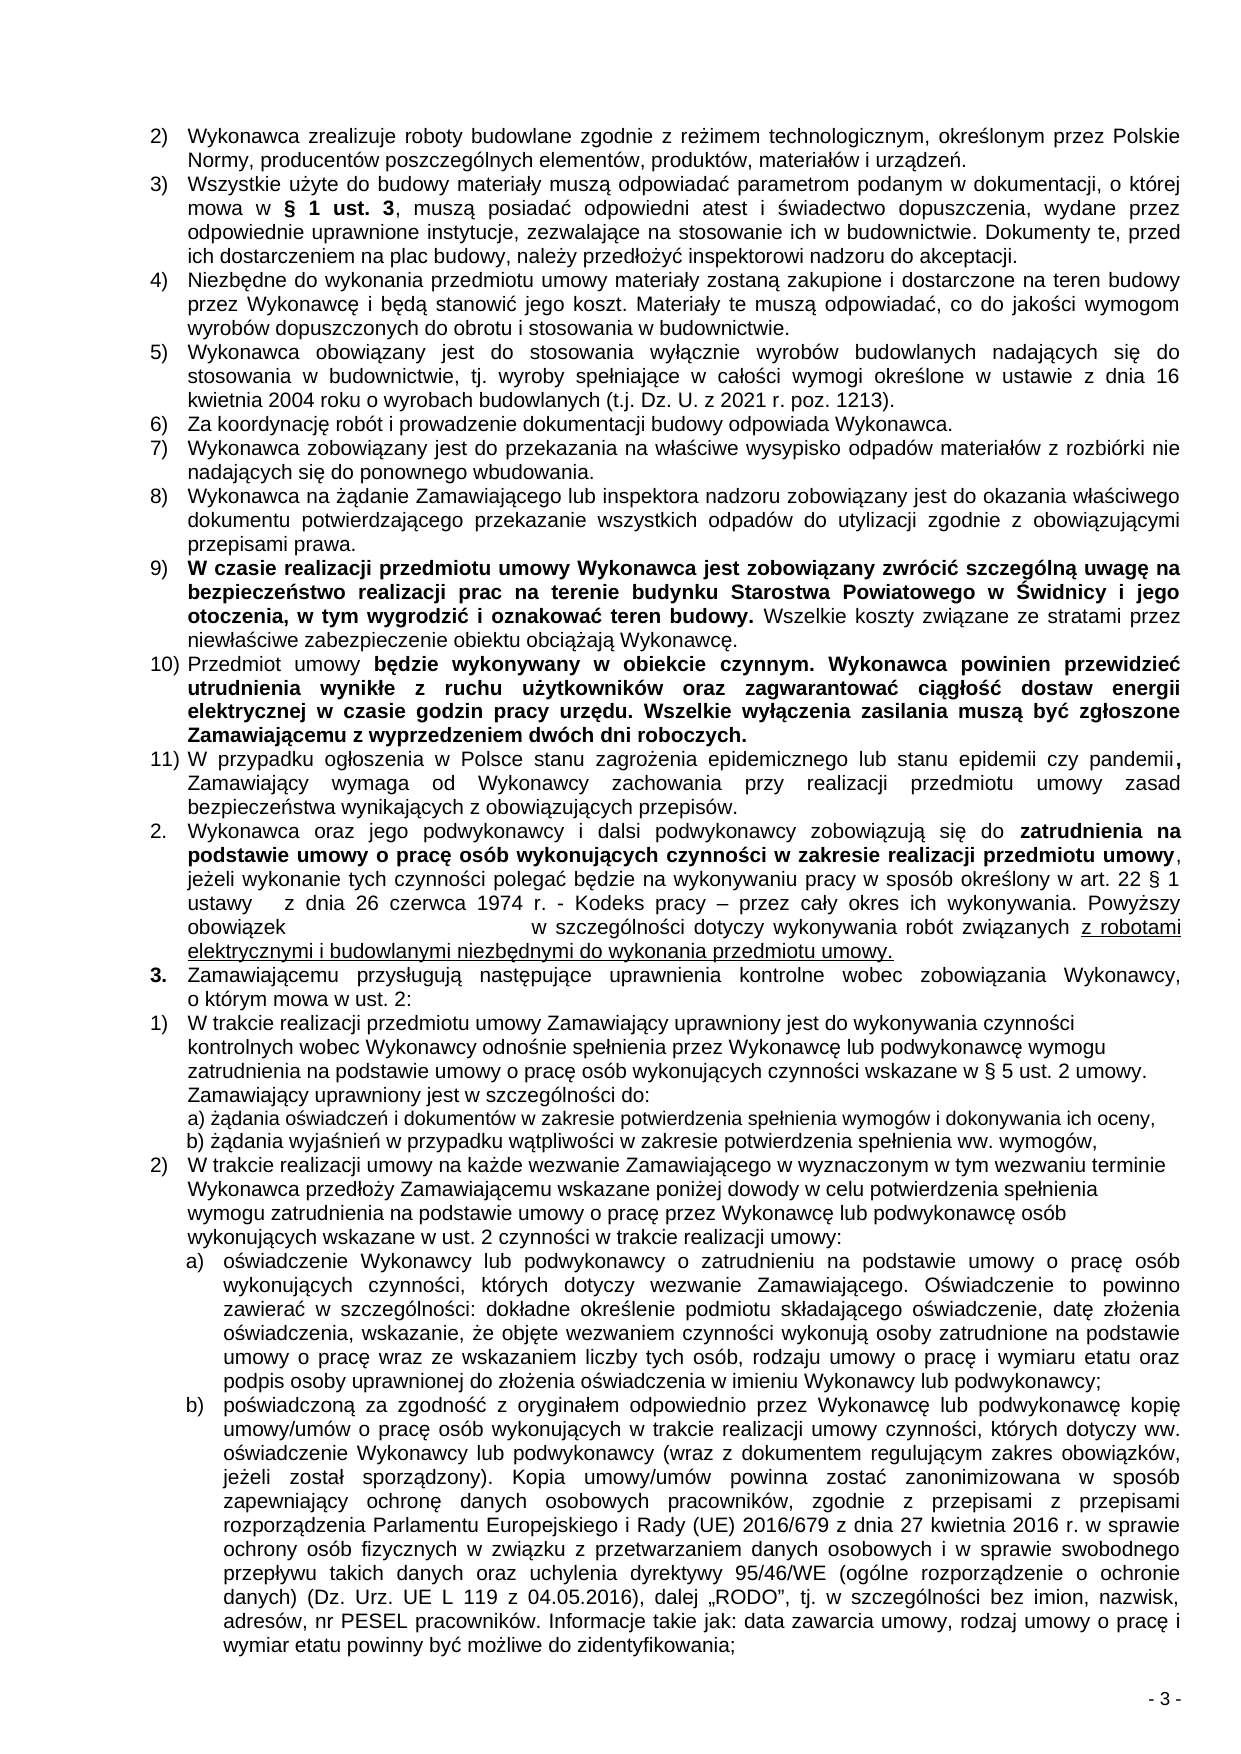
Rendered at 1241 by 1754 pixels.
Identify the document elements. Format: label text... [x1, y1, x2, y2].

list W trakcie realizacji umowy na każde wezwanie Zamawiającego w wyznaczonym w tym wezwaniu terminie Wykonawca przedłoży Zamawiającemu wskazane poniżej dowody w celu potwierdzenia spełnienia wymogu zatrudnienia na podstawie umowy o pracę przez Wykonawcę lub podwykonawcę osób wykonujących wskazane w ust. 2 czynności w trakcie realizacji umowy: [150, 1153, 1181, 1249]
list W czasie realizacji przedmiotu umowy Wykonawca jest zobowiązany zwrócić szczególną uwagę na bezpieczeństwo realizacji prac na terenie budynku Starostwa Powiatowego w Świdnicy i jego otoczenia, w tym wygrodzić i oznakować teren budowy. Wszelkie koszty związane ze stratami przez niewłaściwe zabezpieczenie obiektu obciążają Wykonawcę. [150, 556, 1181, 651]
list Wykonawca obowiązany jest do stosowania wyłącznie wyrobów budowlanych nadających się do stosowania w budownictwie, tj. wyroby spełniające w całości wymogi określone w ustawie z dnia 16 kwietnia 2004 roku o wyrobach budowlanych (t.j. Dz. U. z 2021 r. poz. 1213). [150, 340, 1181, 412]
text a) żądania oświadczeń i dokumentów w zakresie potwierdzenia spełnienia wymogów i dokonywania ich oceny, [187, 1107, 1181, 1129]
list Wykonawca na żądanie Zamawiającego lub inspektora nadzoru zobowiązany jest do okazania właściwego dokumentu potwierdzającego przekazanie wszystkich odpadów do utylizacji zgodnie z obowiązującymi przepisami prawa. [150, 484, 1181, 556]
list W przypadku ogłoszenia w Polsce stanu zagrożenia epidemicznego lub stanu epidemii czy pandemii, Zamawiający wymaga od Wykonawcy zachowania przy realizacji przedmiotu umowy zasad bezpieczeństwa wynikających z obowiązujących przepisów. [150, 747, 1181, 819]
list poświadczoną za zgodność z oryginałem odpowiednio przez Wykonawcę lub podwykonawcę kopię umowy/umów o pracę osób wykonujących w trakcie realizacji umowy czynności, których dotyczy ww. oświadczenie Wykonawcy lub podwykonawcy (wraz z dokumentem regulującym zakres obowiązków, jeżeli został sporządzony). Kopia umowy/umów powinna zostać zanonimizowana w sposób zapewniający ochronę danych osobowych pracowników, zgodnie z przepisami z przepisami rozporządzenia Parlamentu Europejskiego i Rady (UE) 2016/679 z dnia 27 kwietnia 2016 r. w sprawie ochrony osób fizycznych w związku z przetwarzaniem danych osobowych i w sprawie swobodnego przepływu takich danych oraz uchylenia dyrektywy 95/46/WE (ogólne rozporządzenie o ochronie danych) (Dz. Urz. UE L 119 z 04.05.2016), dalej „RODO”, tj. w szczególności bez imion, nazwisk, adresów, nr PESEL pracowników. Informacje takie jak: data zawarcia umowy, rodzaj umowy o pracę i wymiar etatu powinny być możliwe do zidentyfikowania; [186, 1393, 1181, 1656]
text Zamawiający uprawniony jest w szczególności do: [187, 1083, 1181, 1107]
list W trakcie realizacji przedmiotu umowy Zamawiający uprawniony jest do wykonywania czynności kontrolnych wobec Wykonawcy odnośnie spełnienia przez Wykonawcę lub podwykonawcę wymogu zatrudnienia na podstawie umowy o pracę osób wykonujących czynności wskazane w § 5 ust. 2 umowy. [150, 1011, 1181, 1083]
list Wykonawca oraz jego podwykonawcy i dalsi podwykonawcy zobowiązują się do zatrudnienia na podstawie umowy o pracę osób wykonujących czynności w zakresie realizacji przedmiotu umowy, jeżeli wykonanie tych czynności polegać będzie na wykonywaniu pracy w sposób określony w art. 22 § 1 ustawy z dnia 26 czerwca 1974 r. - Kodeks pracy – przez cały okres ich wykonywania. Powyższy obowiązek w szczególności dotyczy wykonywania robót związanych z robotami elektrycznymi i budowlanymi niezbędnymi do wykonania przedmiotu umowy. [150, 819, 1181, 963]
list Niezbędne do wykonania przedmiotu umowy materiały zostaną zakupione i dostarczone na teren budowy przez Wykonawcę i będą stanowić jego koszt. Materiały te muszą odpowiadać, co do jakości wymogom wyrobów dopuszczonych do obrotu i stosowania w budownictwie. [150, 268, 1181, 340]
list Zamawiającemu przysługują następujące uprawnienia kontrolne wobec zobowiązania Wykonawcy, o którym mowa w ust. 2: [150, 963, 1181, 1011]
list Przedmiot umowy będzie wykonywany w obiekcie czynnym. Wykonawca powinien przewidzieć utrudnienia wynikłe z ruchu użytkowników oraz zagwarantować ciągłość dostaw energii elektrycznej w czasie godzin pracy urzędu. Wszelkie wyłączenia zasilania muszą być zgłoszone Zamawiającemu z wyprzedzeniem dwóch dni roboczych. [150, 651, 1181, 747]
list Wykonawca zobowiązany jest do przekazania na właściwe wysypisko odpadów materiałów z rozbiórki nie nadających się do ponownego wbudowania. [150, 436, 1181, 484]
list Za koordynację robót i prowadzenie dokumentacji budowy odpowiada Wykonawca. [150, 412, 1181, 436]
list Wykonawca zrealizuje roboty budowlane zgodnie z reżimem technologicznym, określonym przez Polskie Normy, producentów poszczególnych elementów, produktów, materiałów i urządzeń. [150, 124, 1181, 172]
list Wszystkie użyte do budowy materiały muszą odpowiadać parametrom podanym w dokumentacji, o której mowa w § 1 ust. 3, muszą posiadać odpowiedni atest i świadectwo dopuszczenia, wydane przez odpowiednie uprawnione instytucje, zezwalające na stosowanie ich w budownictwie. Dokumenty te, przed ich dostarczeniem na plac budowy, należy przedłożyć inspektorowi nadzoru do akceptacji. [150, 172, 1181, 268]
text b) żądania wyjaśnień w przypadku wątpliwości w zakresie potwierdzenia spełnienia ww. wymogów, [186, 1129, 1181, 1153]
list oświadczenie Wykonawcy lub podwykonawcy o zatrudnieniu na podstawie umowy o pracę osób wykonujących czynności, których dotyczy wezwanie Zamawiającego. Oświadczenie to powinno zawierać w szczególności: dokładne określenie podmiotu składającego oświadczenie, datę złożenia oświadczenia, wskazanie, że objęte wezwaniem czynności wykonują osoby zatrudnione na podstawie umowy o pracę wraz ze wskazaniem liczby tych osób, rodzaju umowy o pracę i wymiaru etatu oraz podpis osoby uprawnionej do złożenia oświadczenia w imieniu Wykonawcy lub podwykonawcy; [186, 1249, 1181, 1393]
